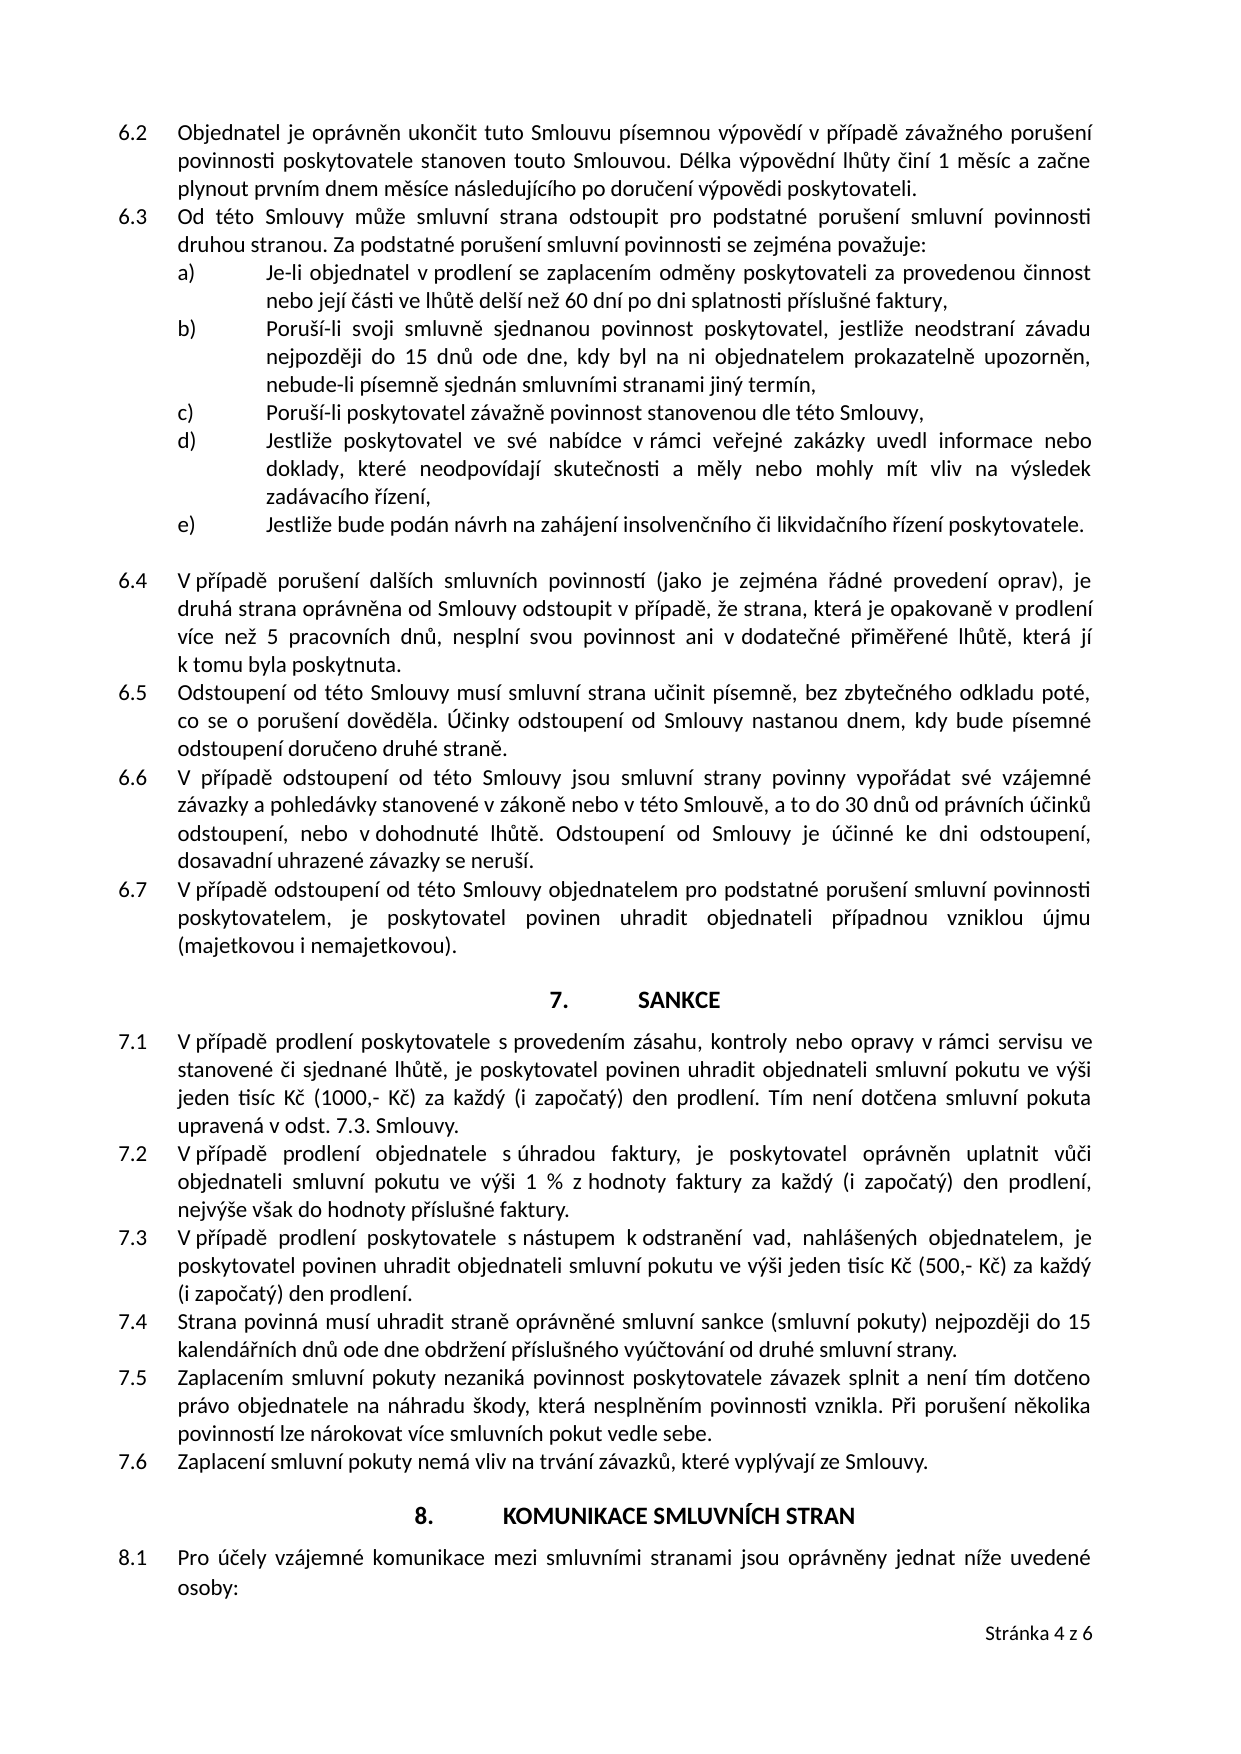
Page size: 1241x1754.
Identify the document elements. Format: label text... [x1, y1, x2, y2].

subtitle SANKCE [177, 984, 1092, 1014]
list Poruší-li poskytovatel závažně povinnost stanovenou dle této Smlouvy, [177, 398, 1092, 426]
list Odstoupení od této Smlouvy musí smluvní strana učinit písemně, bez zbytečného odkladu poté, co se o porušení dověděla. Účinky odstoupení od Smlouvy nastanou dnem, kdy bude písemné odstoupení doručeno druhé straně. [118, 678, 1092, 763]
list Strana povinná musí uhradit straně oprávněné smluvní sankce (smluvní pokuty) nejpozději do 15 kalendářních dnů ode dne obdržení příslušného vyúčtování od druhé smluvní strany. [118, 1307, 1092, 1363]
list V případě prodlení objednatele s úhradou faktury, je poskytovatel oprávněn uplatnit vůči objednateli smluvní pokutu ve výši 1 % z hodnoty faktury za každý (i započatý) den prodlení, nejvýše však do hodnoty příslušné faktury. [118, 1139, 1092, 1223]
list Pro účely vzájemné komunikace mezi smluvními stranami jsou oprávněny jednat níže uvedené osoby: [118, 1543, 1092, 1601]
list Zaplacení smluvní pokuty nemá vliv na trvání závazků, které vyplývají ze Smlouvy. [118, 1447, 1092, 1475]
list Objednatel je oprávněn ukončit tuto Smlouvu písemnou výpovědí v případě závažného porušení povinnosti poskytovatele stanoven touto Smlouvou. Délka výpovědní lhůty činí 1 měsíc a začne plynout prvním dnem měsíce následujícího po doručení výpovědi poskytovateli. [118, 118, 1092, 202]
list V případě prodlení poskytovatele s nástupem k odstranění vad, nahlášených objednatelem, je poskytovatel povinen uhradit objednateli smluvní pokutu ve výši jeden tisíc Kč (500,- Kč) za každý (i započatý) den prodlení. [118, 1223, 1092, 1307]
list V případě odstoupení od této Smlouvy jsou smluvní strany povinny vypořádat své vzájemné závazky a pohledávky stanovené v zákoně nebo v této Smlouvě, a to do 30 dnů od právních účinků odstoupení, nebo v dohodnuté lhůtě. Odstoupení od Smlouvy je účinné ke dni odstoupení, dosavadní uhrazené závazky se neruší. [118, 763, 1092, 875]
list Od této Smlouvy může smluvní strana odstoupit pro podstatné porušení smluvní povinnosti druhou stranou. Za podstatné porušení smluvní povinnosti se zejména považuje: [118, 202, 1092, 258]
list Je-li objednatel v prodlení se zaplacením odměny poskytovateli za provedenou činnost nebo její části ve lhůtě delší než 60 dní po dni splatnosti příslušné faktury, [177, 258, 1092, 314]
list V případě odstoupení od této Smlouvy objednatelem pro podstatné porušení smluvní povinnosti poskytovatelem, je poskytovatel povinen uhradit objednateli případnou vzniklou újmu (majetkovou i nemajetkovou). [118, 875, 1092, 959]
list V případě prodlení poskytovatele s provedením zásahu, kontroly nebo opravy v rámci servisu ve stanovené či sjednané lhůtě, je poskytovatel povinen uhradit objednateli smluvní pokutu ve výši jeden tisíc Kč (1000,- Kč) za každý (i započatý) den prodlení. Tím není dotčena smluvní pokuta upravená v odst. 7.3. Smlouvy. [118, 1027, 1092, 1139]
list Poruší-li svoji smluvně sjednanou povinnost poskytovatel, jestliže neodstraní závadu nejpozději do 15 dnů ode dne, kdy byl na ni objednatelem prokazatelně upozorněn, nebude-li písemně sjednán smluvními stranami jiný termín, [177, 314, 1092, 398]
list Jestliže bude podán návrh na zahájení insolvenčního či likvidačního řízení poskytovatele. [177, 510, 1092, 538]
subtitle KOMUNIKACE SMLUVNÍCH STRAN [177, 1500, 1092, 1531]
list Jestliže poskytovatel ve své nabídce v rámci veřejné zakázky uvedl informace nebo doklady, které neodpovídají skutečnosti a měly nebo mohly mít vliv na výsledek zadávacího řízení, [177, 426, 1092, 510]
list V případě porušení dalších smluvních povinností (jako je zejména řádné provedení oprav), je druhá strana oprávněna od Smlouvy odstoupit v případě, že strana, která je opakovaně v prodlení více než 5 pracovních dnů, nesplní svou povinnost ani v dodatečné přiměřené lhůtě, která jí k tomu byla poskytnuta. [118, 566, 1092, 678]
list Zaplacením smluvní pokuty nezaniká povinnost poskytovatele závazek splnit a není tím dotčeno právo objednatele na náhradu škody, která nesplněním povinnosti vznikla. Při porušení několika povinností lze nárokovat více smluvních pokut vedle sebe. [118, 1363, 1092, 1447]
